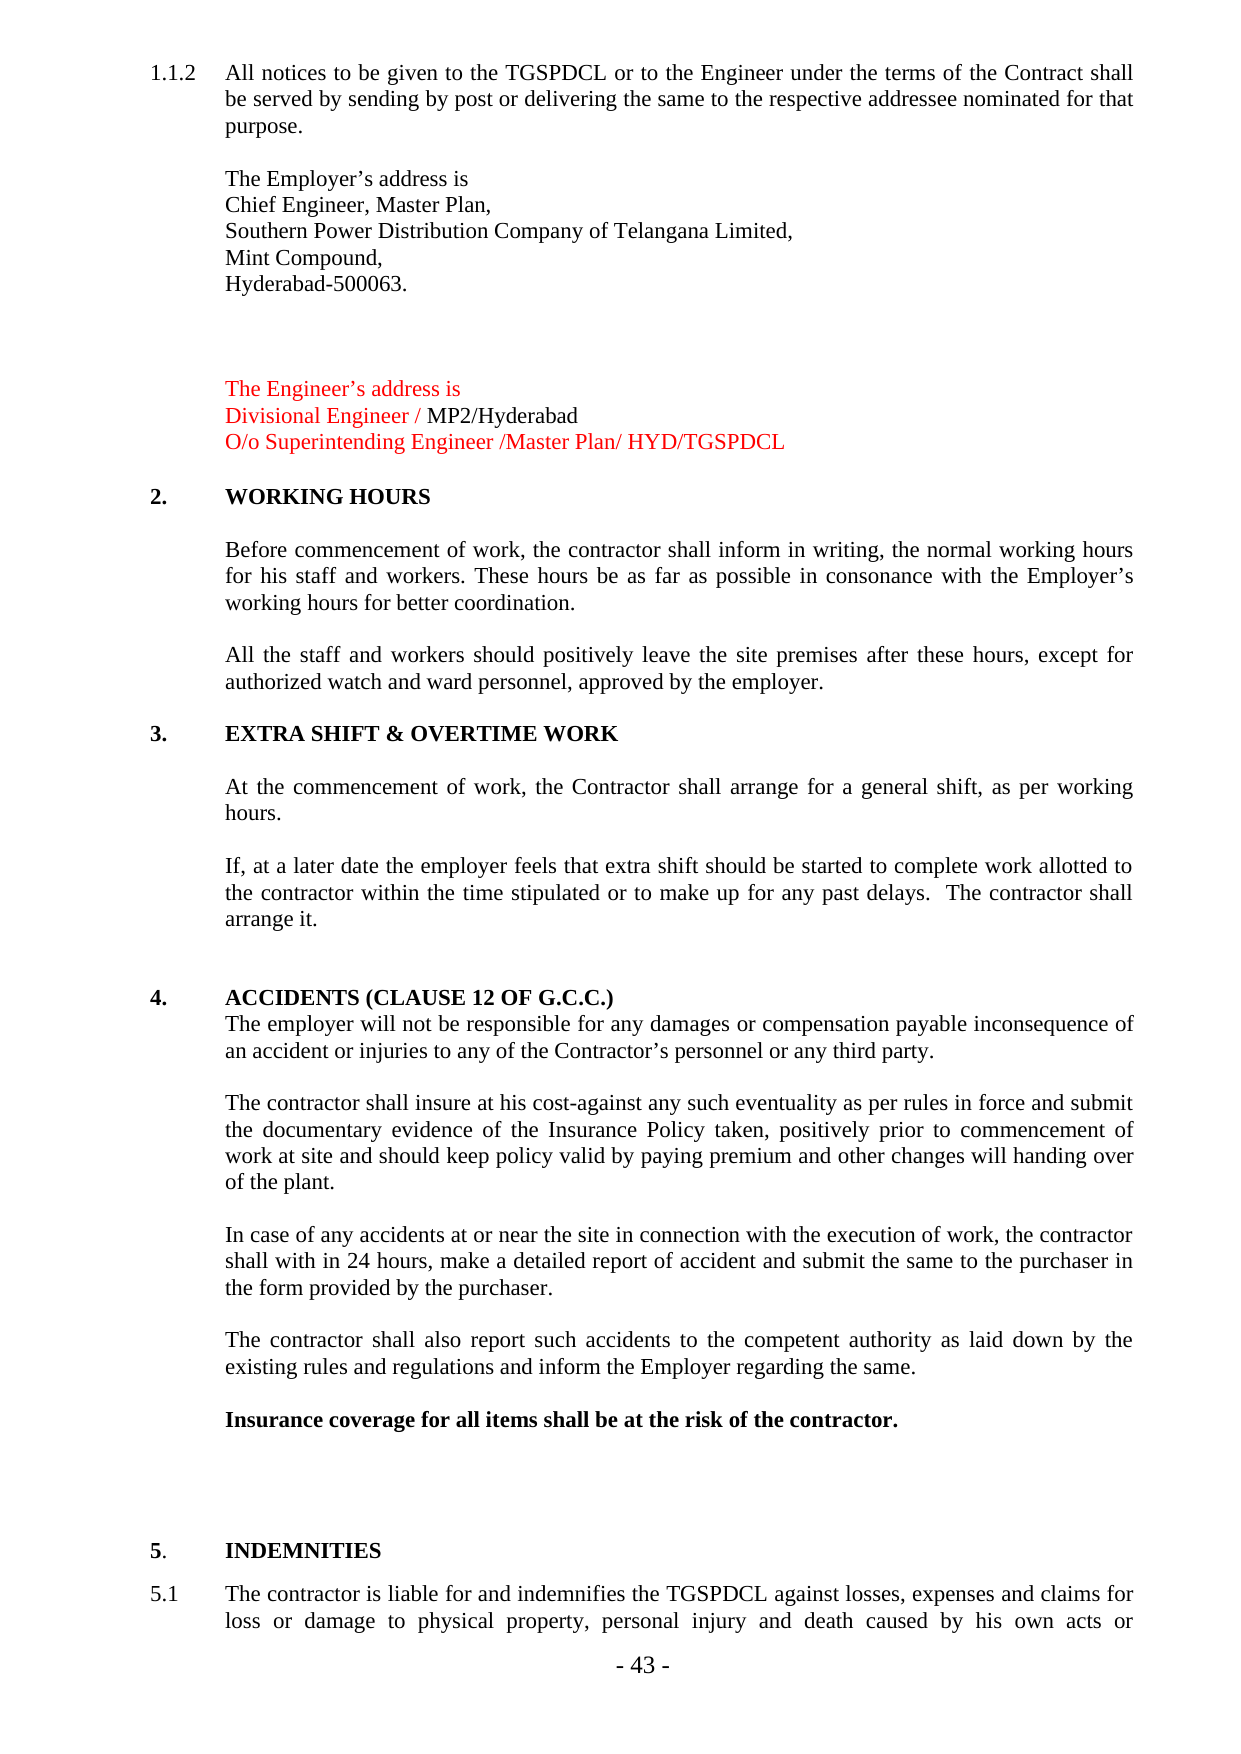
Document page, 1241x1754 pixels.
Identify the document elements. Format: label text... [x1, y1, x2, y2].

text The contractor shall also report such accidents to the competent authority as laid down by the existing rules and regulations and inform the Employer regarding the same. [225, 1327, 1135, 1379]
text The employer will not be responsible for any damages or compensation payable inconsequence of an accident or injuries to any of the Contractor’s personnel or any third party. [225, 1010, 1135, 1063]
text All the staff and workers should positively leave the site premises after these hours, except for authorized watch and ward personnel, approved by the employer. [225, 641, 1135, 694]
list ACCIDENTS (CLAUSE 12 OF G.C.C.) [150, 984, 1135, 1010]
text At the commencement of work, the Contractor shall arrange for a general shift, as per working hours. [225, 773, 1135, 826]
text Hyderabad-500063. [225, 270, 1135, 296]
list EXTRA SHIFT & OVERTIME WORK [150, 720, 1135, 747]
text The Engineer’s address is [150, 375, 1135, 402]
text Divisional Engineer / MP2/Hyderabad [150, 402, 1135, 428]
text 2. WORKING HOURS [150, 483, 1135, 509]
list All notices to be given to the TGSPDCL or to the Engineer under the terms of the Contract shall be served by sending by post or delivering the same to the respective addressee nominated for that purpose. [150, 59, 1135, 138]
text The Employer’s address is [225, 164, 1135, 191]
text If, at a later date the employer feels that extra shift should be started to complete work allotted to the contractor within the time stipulated or to make up for any past delays. The contractor shall arrange it. [225, 852, 1135, 931]
text The contractor shall insure at his cost-against any such eventuality as per rules in force and submit the documentary evidence of the Insurance Policy taken, positively prior to commencement of work at site and should keep policy valid by paying premium and other changes will handing over of the plant. [225, 1089, 1135, 1195]
text 5. INDEMNITIES [150, 1537, 1135, 1564]
text Chief Engineer, Master Plan, [225, 191, 1135, 217]
text Southern Power Distribution Company of Telangana Limited, [225, 217, 1135, 244]
text Before commencement of work, the contractor shall inform in writing, the normal working hours for his staff and workers. These hours be as far as possible in consonance with the Employer’s working hours for better coordination. [225, 536, 1135, 615]
text O/o Superintending Engineer /Master Plan/ HYD/TGSPDCL [150, 428, 1135, 454]
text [150, 1581, 1135, 1633]
text Insurance coverage for all items shall be at the risk of the contractor. [150, 1406, 1135, 1432]
text In case of any accidents at or near the site in connection with the execution of work, the contractor shall with in 24 hours, make a detailed report of accident and submit the same to the purchaser in the form provided by the purchaser. [225, 1221, 1135, 1300]
text Mint Compound, [225, 244, 1135, 270]
